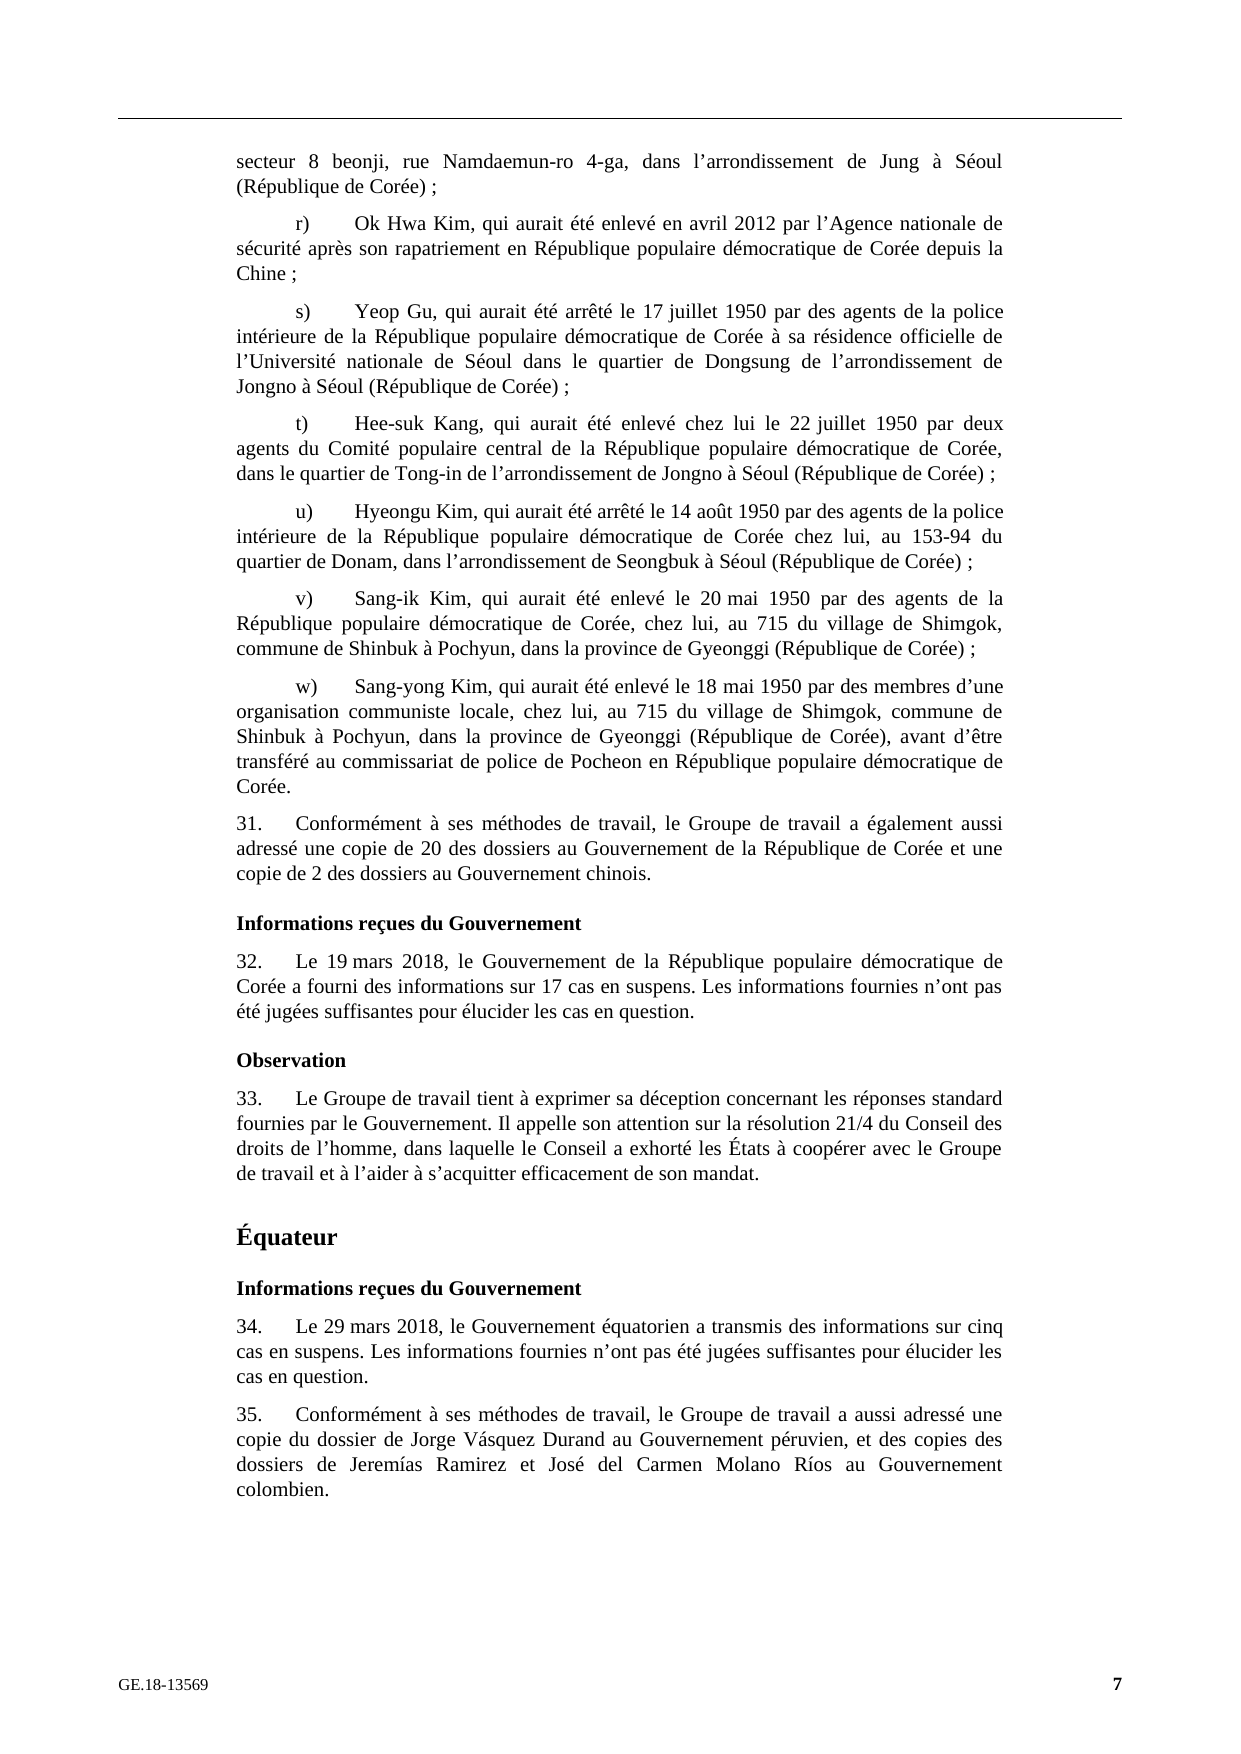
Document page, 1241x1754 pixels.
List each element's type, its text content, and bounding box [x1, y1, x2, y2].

text Informations reçues du Gouvernement [118, 910, 1004, 935]
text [236, 148, 1004, 198]
text Observation [118, 1048, 1004, 1073]
text t) Hee-suk Kang, qui aurait été enlevé chez lui le 22 juillet 1950 par deux agents du Comité populaire central de la République populaire démocratique de Corée, dans le quartier de Tong-in de l’arrondissement de Jongno à Séoul (République de Corée) ; [236, 410, 1004, 485]
text w) Sang-yong Kim, qui aurait été enlevé le 18 mai 1950 par des membres d’une organisation communiste locale, chez lui, au 715 du village de Shimgok, commune de Shinbuk à Pochyun, dans la province de Gyeonggi (République de Corée), avant d’être transféré au commissariat de police de Pocheon en République populaire démocratique de Corée. [236, 673, 1004, 798]
text u) Hyeongu Kim, qui aurait été arrêté le 14 août 1950 par des agents de la police intérieure de la République populaire démocratique de Corée chez lui, au 153-94 du quartier de Donam, dans l’arrondissement de Seongbuk à Séoul (République de Corée) ; [236, 498, 1004, 573]
text Informations reçues du Gouvernement [118, 1276, 1004, 1301]
text s) Yeop Gu, qui aurait été arrêté le 17 juillet 1950 par des agents de la police intérieure de la République populaire démocratique de Corée à sa résidence officielle de l’Université nationale de Séoul dans le quartier de Dongsung de l’arrondissement de Jongno à Séoul (République de Corée) ; [236, 298, 1004, 398]
text 34. Le 29 mars 2018, le Gouvernement équatorien a transmis des informations sur cinq cas en suspens. Les informations fournies n’ont pas été jugées suffisantes pour élucider les cas en question. [236, 1313, 1004, 1388]
text Équateur [118, 1223, 1004, 1251]
text 33. Le Groupe de travail tient à exprimer sa déception concernant les réponses standard fournies par le Gouvernement. Il appelle son attention sur la résolution 21/4 du Conseil des droits de l’homme, dans laquelle le Conseil a exhorté les États à coopérer avec le Groupe de travail et à l’aider à s’acquitter efficacement de son mandat. [236, 1085, 1004, 1185]
text 31. Conformément à ses méthodes de travail, le Groupe de travail a également aussi adressé une copie de 20 des dossiers au Gouvernement de la République de Corée et une copie de 2 des dossiers au Gouvernement chinois. [236, 810, 1004, 885]
text v) Sang-ik Kim, qui aurait été enlevé le 20 mai 1950 par des agents de la République populaire démocratique de Corée, chez lui, au 715 du village de Shimgok, commune de Shinbuk à Pochyun, dans la province de Gyeonggi (République de Corée) ; [236, 585, 1004, 660]
text r) Ok Hwa Kim, qui aurait été enlevé en avril 2012 par l’Agence nationale de sécurité après son rapatriement en République populaire démocratique de Corée depuis la Chine ; [236, 210, 1004, 285]
text 32. Le 19 mars 2018, le Gouvernement de la République populaire démocratique de Corée a fourni des informations sur 17 cas en suspens. Les informations fournies n’ont pas été jugées suffisantes pour élucider les cas en question. [236, 948, 1004, 1023]
text 35. Conformément à ses méthodes de travail, le Groupe de travail a aussi adressé une copie du dossier de Jorge Vásquez Durand au Gouvernement péruvien, et des copies des dossiers de Jeremías Ramirez et José del Carmen Molano Ríos au Gouvernement colombien. [236, 1401, 1004, 1501]
